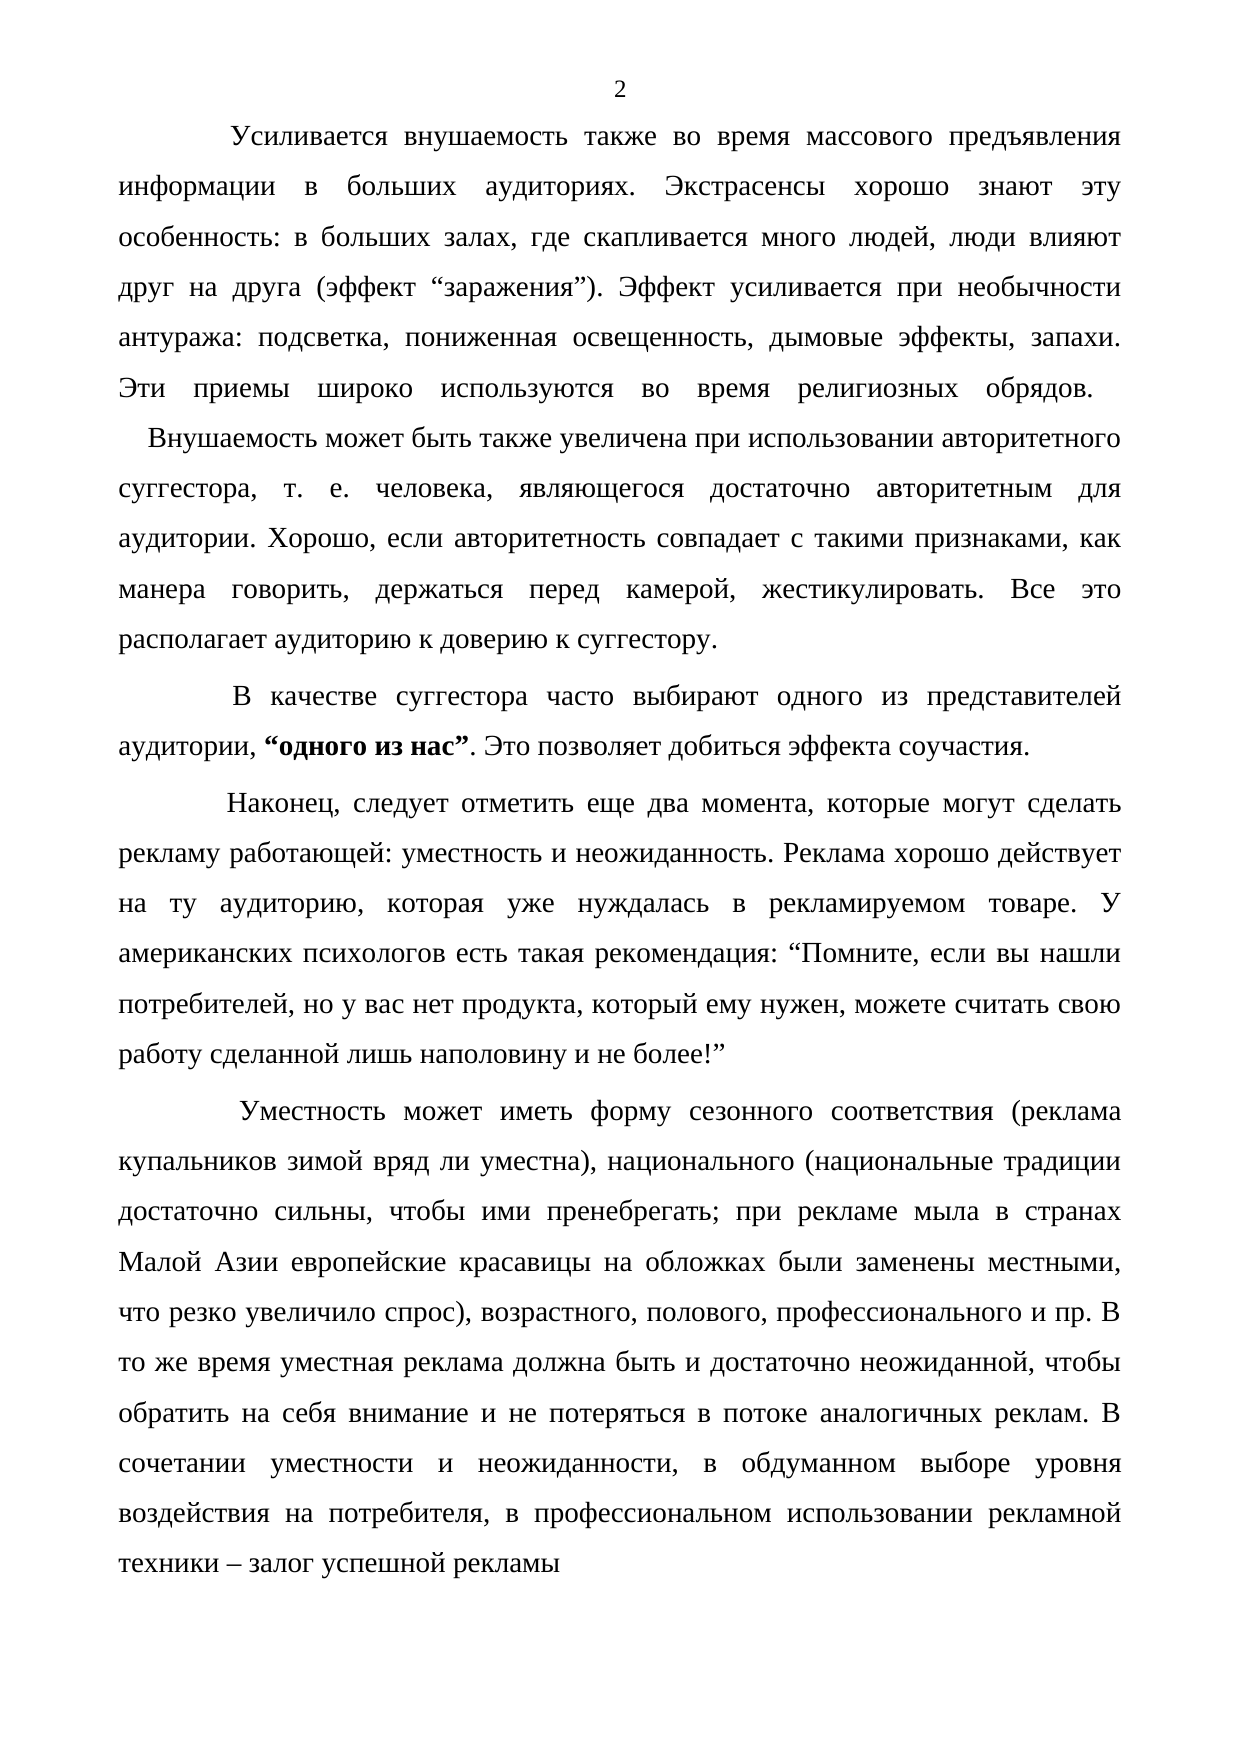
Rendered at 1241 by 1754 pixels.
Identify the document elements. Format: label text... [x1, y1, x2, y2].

text В качестве суггестора часто выбирают одного из представителей аудитории, “одного из нас”. Это позволяет добиться эффекта соучастия. [118, 678, 1122, 762]
text Усиливается внушаемость также во время массового предъявления информации в больших аудиториях. Экстрасенсы хорошо знают эту особенность: в больших залах, где скапливается много людей, люди влияют друг на друга (эффект “заражения”). Эффект усиливается при необычности антуража: подсветка, пониженная освещенность, дымовые эффекты, запахи. Эти приемы широко используются во время религиозных обрядов. Внушаемость может быть также увеличена при использовании авторитетного суггестора, т. е. человека, являющегося достаточно авторитетным для аудитории. Хорошо, если авторитетность совпадает с такими признаками, как манера говорить, держаться перед камерой, жестикулировать. Все это располагает аудиторию к доверию к суггестору. [118, 118, 1122, 655]
text Уместность может иметь форму сезонного соответствия (реклама купальников зимой вряд ли уместна), национального (национальные традиции достаточно сильны, чтобы ими пренебрегать; при рекламе мыла в странах Малой Азии европейские красавицы на обложках были заменены местными, что резко увеличило спрос), возрастного, полового, профессионального и пр. В то же время уместная реклама должна быть и достаточно неожиданной, чтобы обратить на себя внимание и не потеряться в потоке аналогичных реклам. В сочетании уместности и неожиданности, в обдуманном выборе уровня воздействия на потребителя, в профессиональном использовании рекламной техники – залог успешной рекламы [118, 1093, 1122, 1579]
text Наконец, следует отметить еще два момента, которые могут сделать рекламу работающей: уместность и неожиданность. Реклама хорошо действует на ту аудиторию, которая уже нуждалась в рекламируемом товаре. У американских психологов есть такая рекомендация: “Помните, если вы нашли потребителей, но у вас нет продукта, который ему нужен, можете считать свою работу сделанной лишь наполовину и не более!” [118, 785, 1122, 1070]
